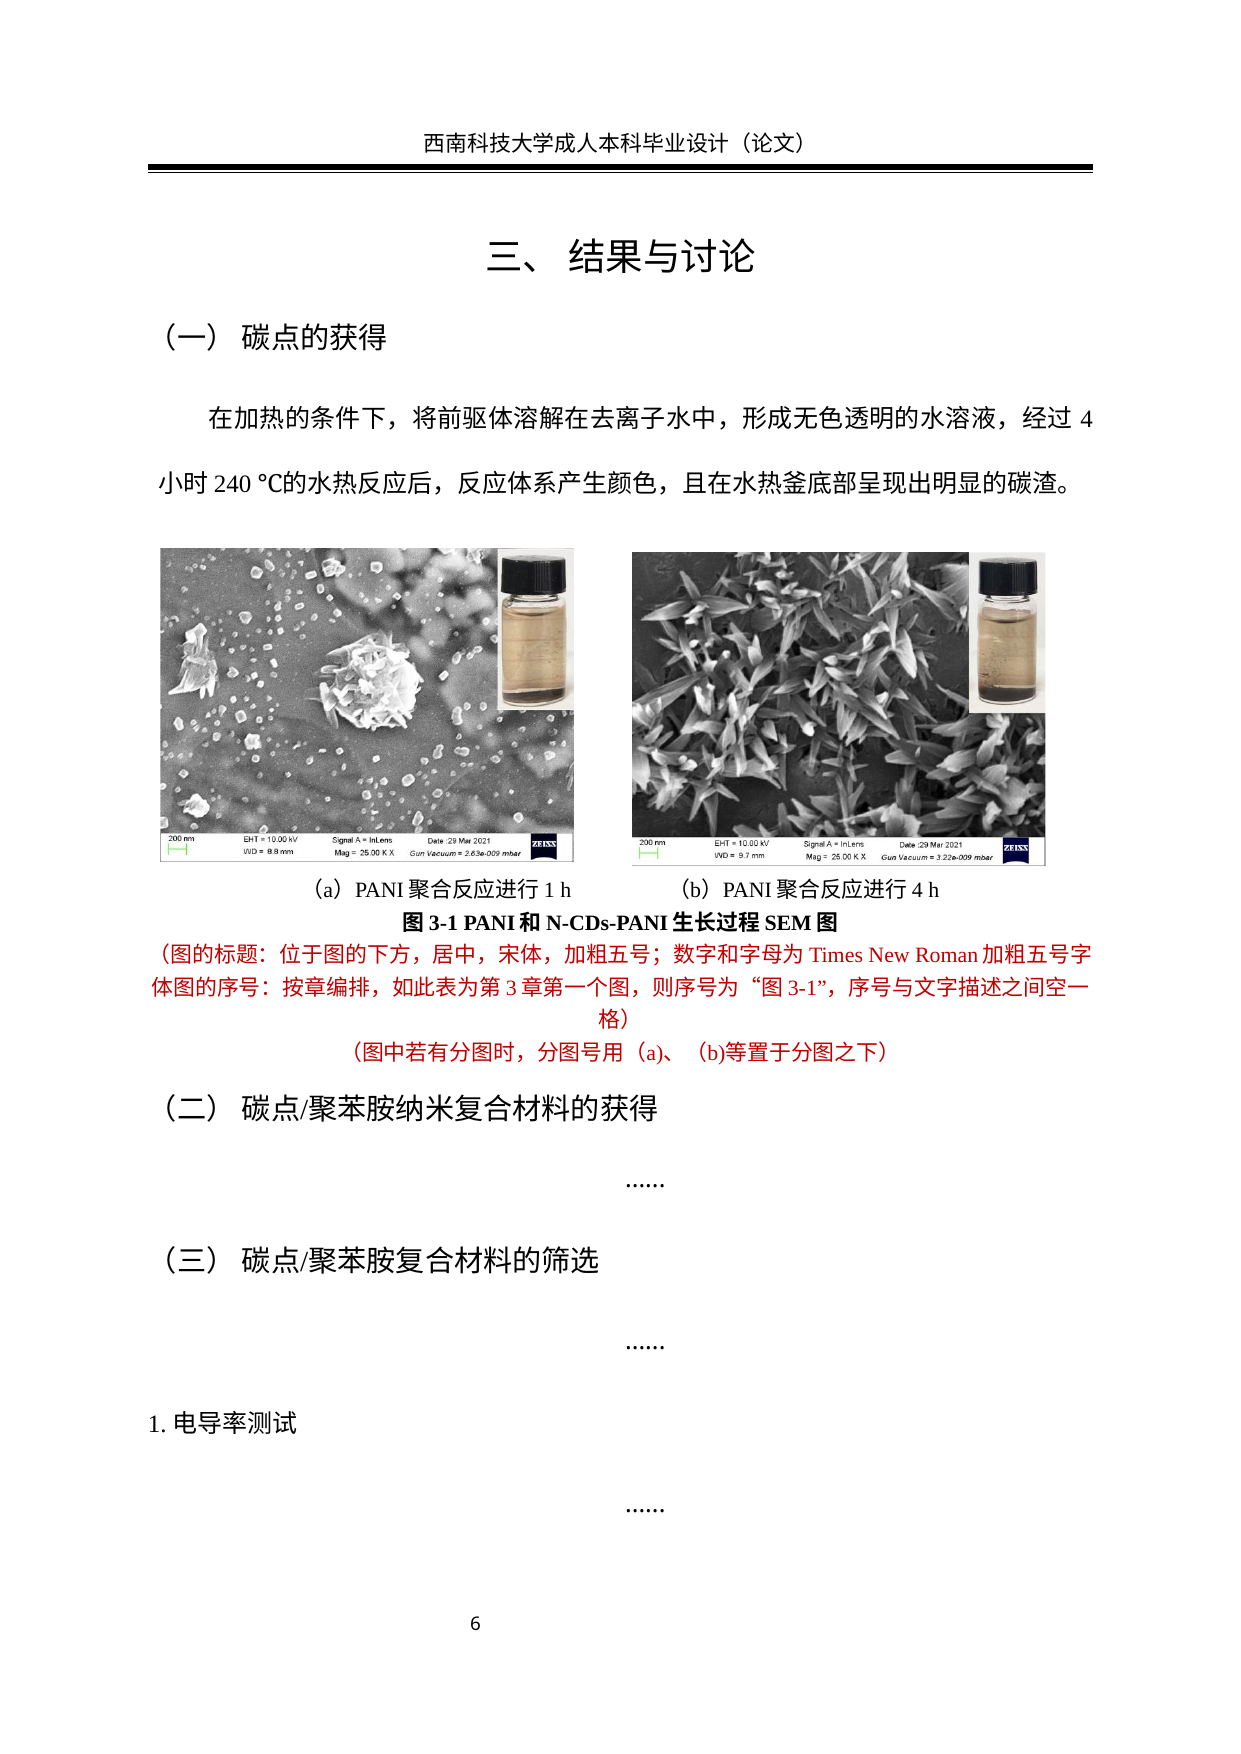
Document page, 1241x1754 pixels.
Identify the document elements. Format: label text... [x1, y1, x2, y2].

text 在加热的条件下，将前驱体溶解在去离子水中，形成无色透明的水溶液，经过4小时240 ℃的水热反应后，反应体系产生颜色，且在水热釜底部呈现出明显的碳渣。 [158, 384, 1093, 514]
text （三） 碳点/聚苯胺复合材料的筛选 [148, 1226, 1093, 1291]
text （a）PANI聚合反应进行1 h （b）PANI聚合反应进行4 h [148, 872, 1093, 904]
text （一） 碳点的获得 [148, 303, 1093, 368]
text 1. 电导率测试 [148, 1389, 1093, 1454]
text ...... [148, 1470, 1093, 1535]
text ...... [148, 1307, 1093, 1372]
text 图3-1 PANI和N-CDs-PANI生长过程SEM图 [148, 904, 1093, 937]
picture [160, 548, 574, 862]
text （二） 碳点/聚苯胺纳米复合材料的获得 [148, 1083, 1093, 1129]
text （图的标题：位于图的下方，居中，宋体，加粗五号；数字和字母为Times New Roman加粗五号字体图的序号：按章编排，如此表为第3章第一个图，则序号为“图3-1”，序号与文字描述之间空一格） [148, 937, 1093, 1034]
text 三、 结果与讨论 [148, 222, 1093, 287]
text （图中若有分图时，分图号用（a)、（b)等置于分图之下） [148, 1034, 1093, 1067]
picture [632, 552, 1046, 866]
text ...... [148, 1145, 1093, 1210]
